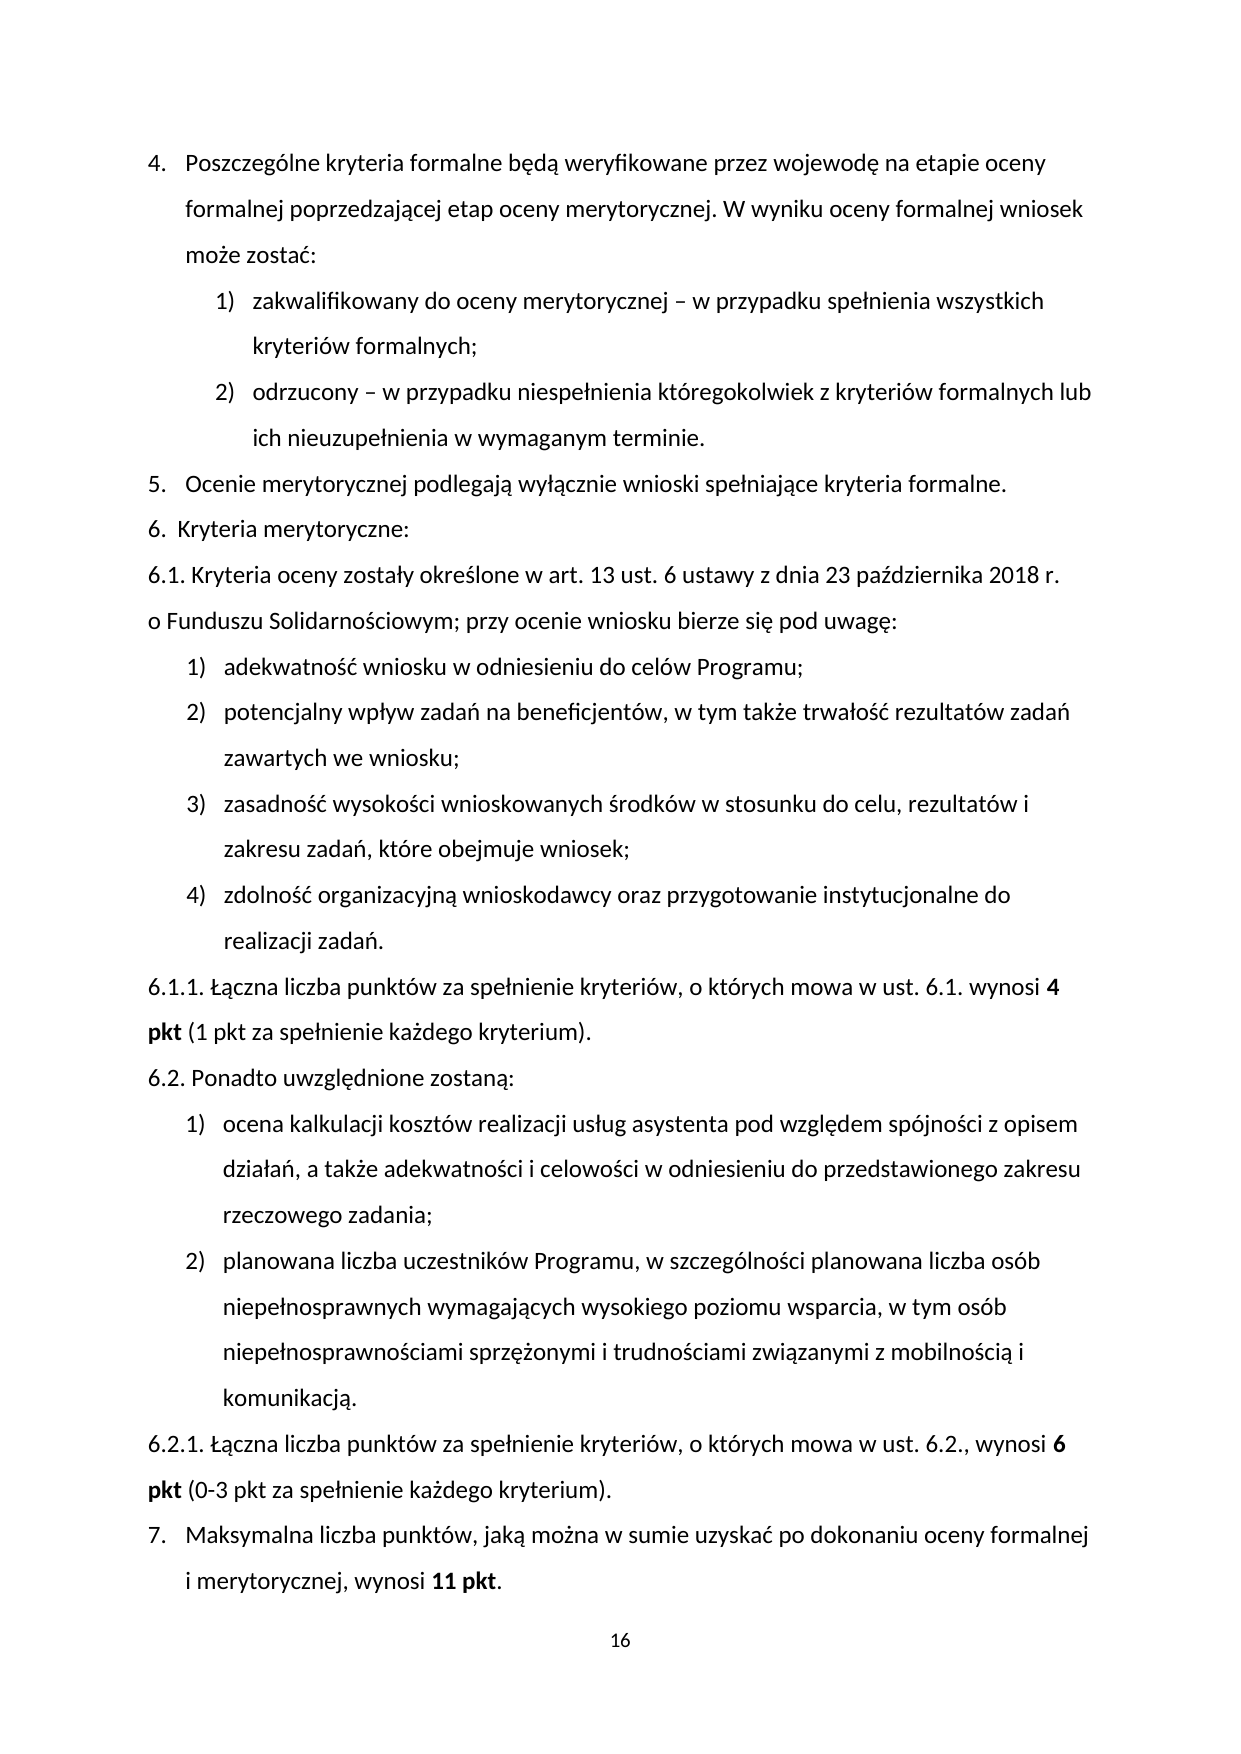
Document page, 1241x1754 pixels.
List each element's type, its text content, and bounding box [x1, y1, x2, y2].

list zdolność organizacyjną wnioskodawcy oraz przygotowanie instytucjonalne do realizacji zadań. [186, 879, 1093, 956]
text 6.1. Kryteria oceny zostały określone w art. 13 ust. 6 ustawy z dnia 23 października 2018 r. o Funduszu Solidarnościowym; przy ocenie wniosku bierze się pod uwagę: [148, 559, 1093, 635]
text 6.2. Ponadto uwzględnione zostaną: [148, 1062, 1093, 1093]
list Ocenie merytorycznej podlegają wyłącznie wnioski spełniające kryteria formalne. [148, 468, 1093, 498]
list adekwatność wniosku w odniesieniu do celów Programu; [186, 651, 1093, 681]
list Poszczególne kryteria formalne będą weryfikowane przez wojewodę na etapie oceny formalnej poprzedzającej etap oceny merytorycznej. W wyniku oceny formalnej wniosek może zostać: [148, 148, 1093, 269]
list ocena kalkulacji kosztów realizacji usług asystenta pod względem spójności z opisem działań, a także adekwatności i celowości w odniesieniu do przedstawionego zakresu rzeczowego zadania; [185, 1108, 1093, 1230]
list zasadność wysokości wnioskowanych środków w stosunku do celu, rezultatów i zakresu zadań, które obejmuje wniosek; [186, 788, 1093, 864]
list Maksymalna liczba punktów, jaką można w sumie uzyskać po dokonaniu oceny formalnej i merytorycznej, wynosi 11 pkt. [148, 1519, 1093, 1596]
list zakwalifikowany do oceny merytorycznej – w przypadku spełnienia wszystkich kryteriów formalnych; [215, 285, 1093, 361]
list Kryteria merytoryczne: [148, 513, 1093, 544]
text 6.1.1. Łączna liczba punktów za spełnienie kryteriów, o których mowa w ust. 6.1. wynosi 4 pkt (1 pkt za spełnienie każdego kryterium). [148, 971, 1093, 1047]
list planowana liczba uczestników Programu, w szczególności planowana liczba osób niepełnosprawnych wymagających wysokiego poziomu wsparcia, w tym osób niepełnosprawnościami sprzężonymi i trudnościami związanymi z mobilnością i komunikacją. [185, 1245, 1093, 1413]
list potencjalny wpływ zadań na beneficjentów, w tym także trwałość rezultatów zadań zawartych we wniosku; [186, 696, 1093, 773]
text 6.2.1. Łączna liczba punktów za spełnienie kryteriów, o których mowa w ust. 6.2., wynosi 6 pkt (0-3 pkt za spełnienie każdego kryterium). [148, 1428, 1093, 1504]
list odrzucony – w przypadku niespełnienia któregokolwiek z kryteriów formalnych lub ich nieuzupełnienia w wymaganym terminie. [215, 376, 1093, 452]
